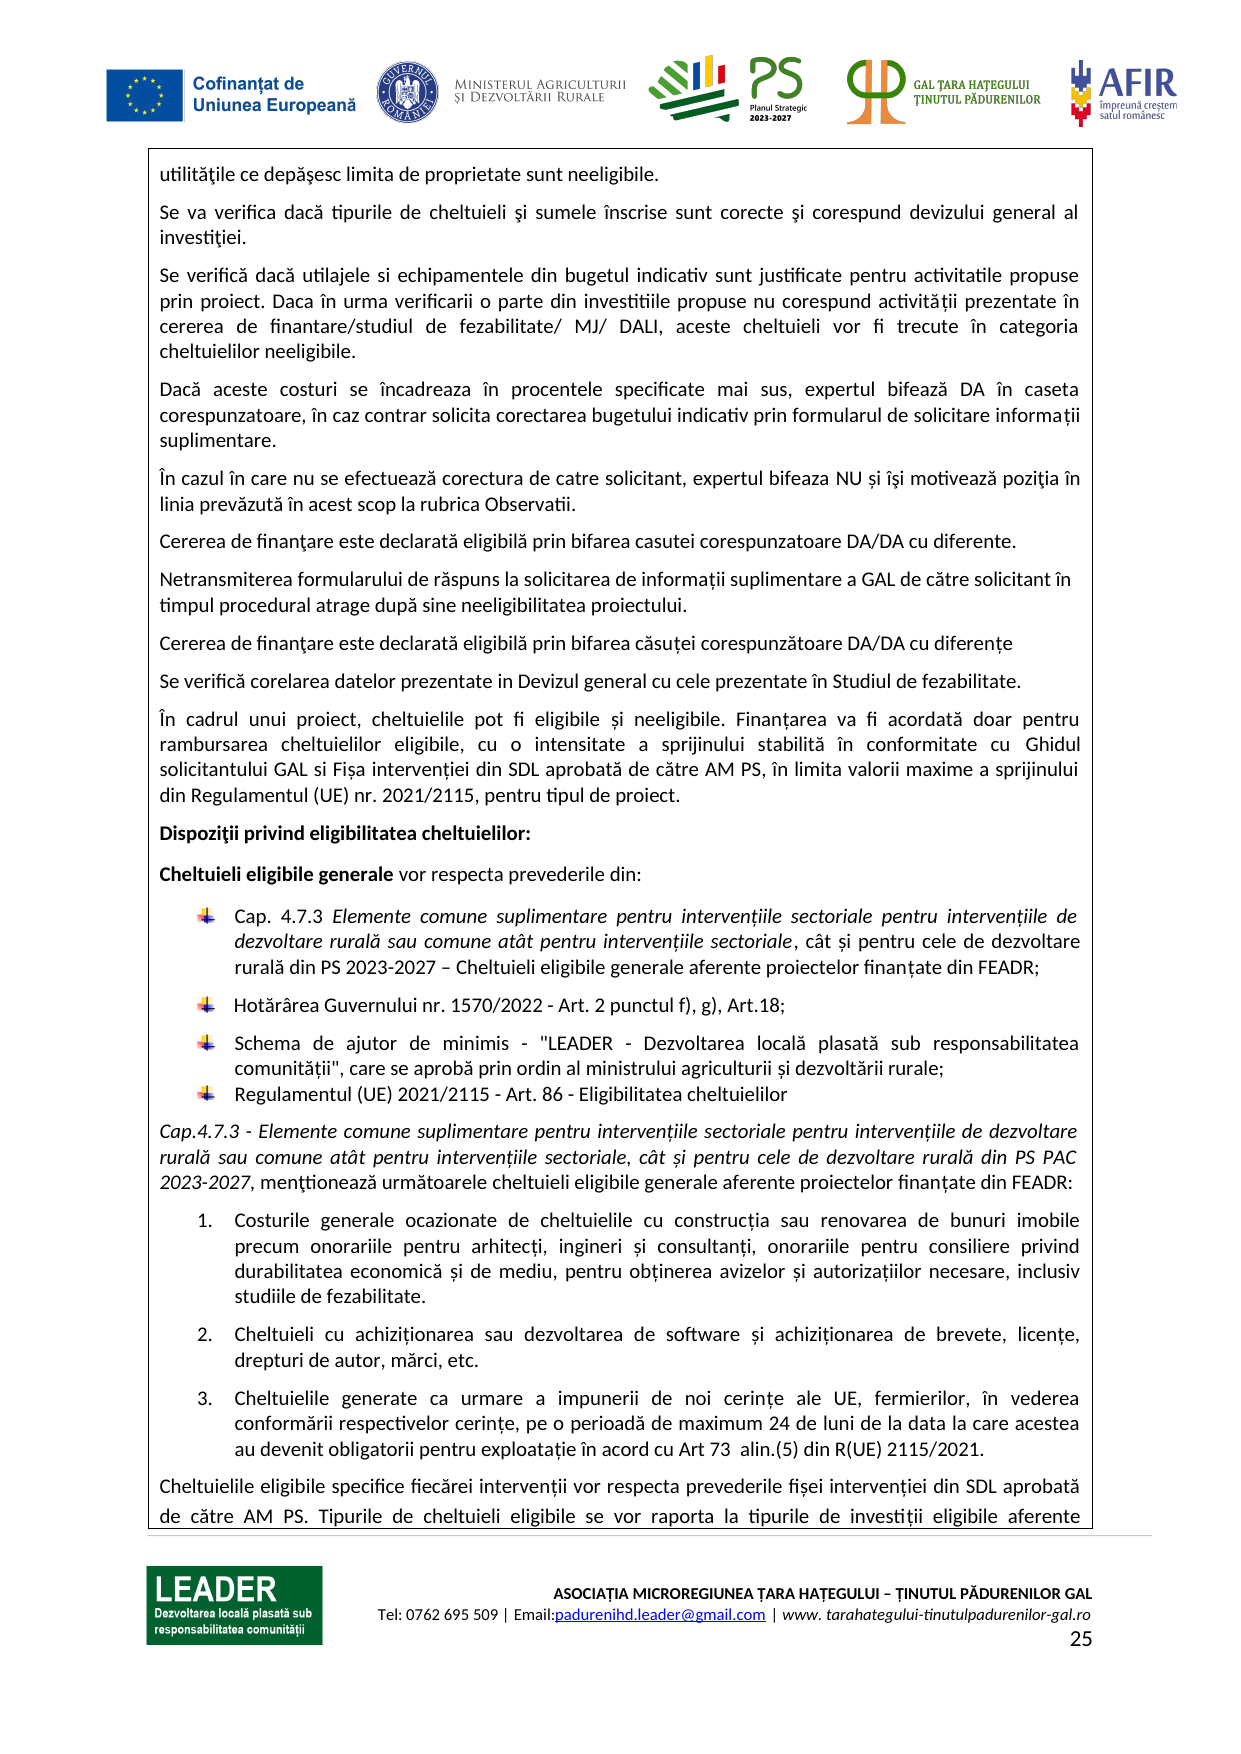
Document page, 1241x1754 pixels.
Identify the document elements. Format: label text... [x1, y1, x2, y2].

picture [197, 906, 215, 924]
picture [364, 46, 644, 137]
picture [197, 995, 215, 1013]
picture [845, 59, 1044, 126]
picture [197, 1084, 215, 1101]
picture [197, 1033, 215, 1051]
picture [648, 55, 807, 122]
picture [1071, 60, 1177, 127]
picture [105, 69, 356, 123]
picture [137, 1557, 328, 1645]
